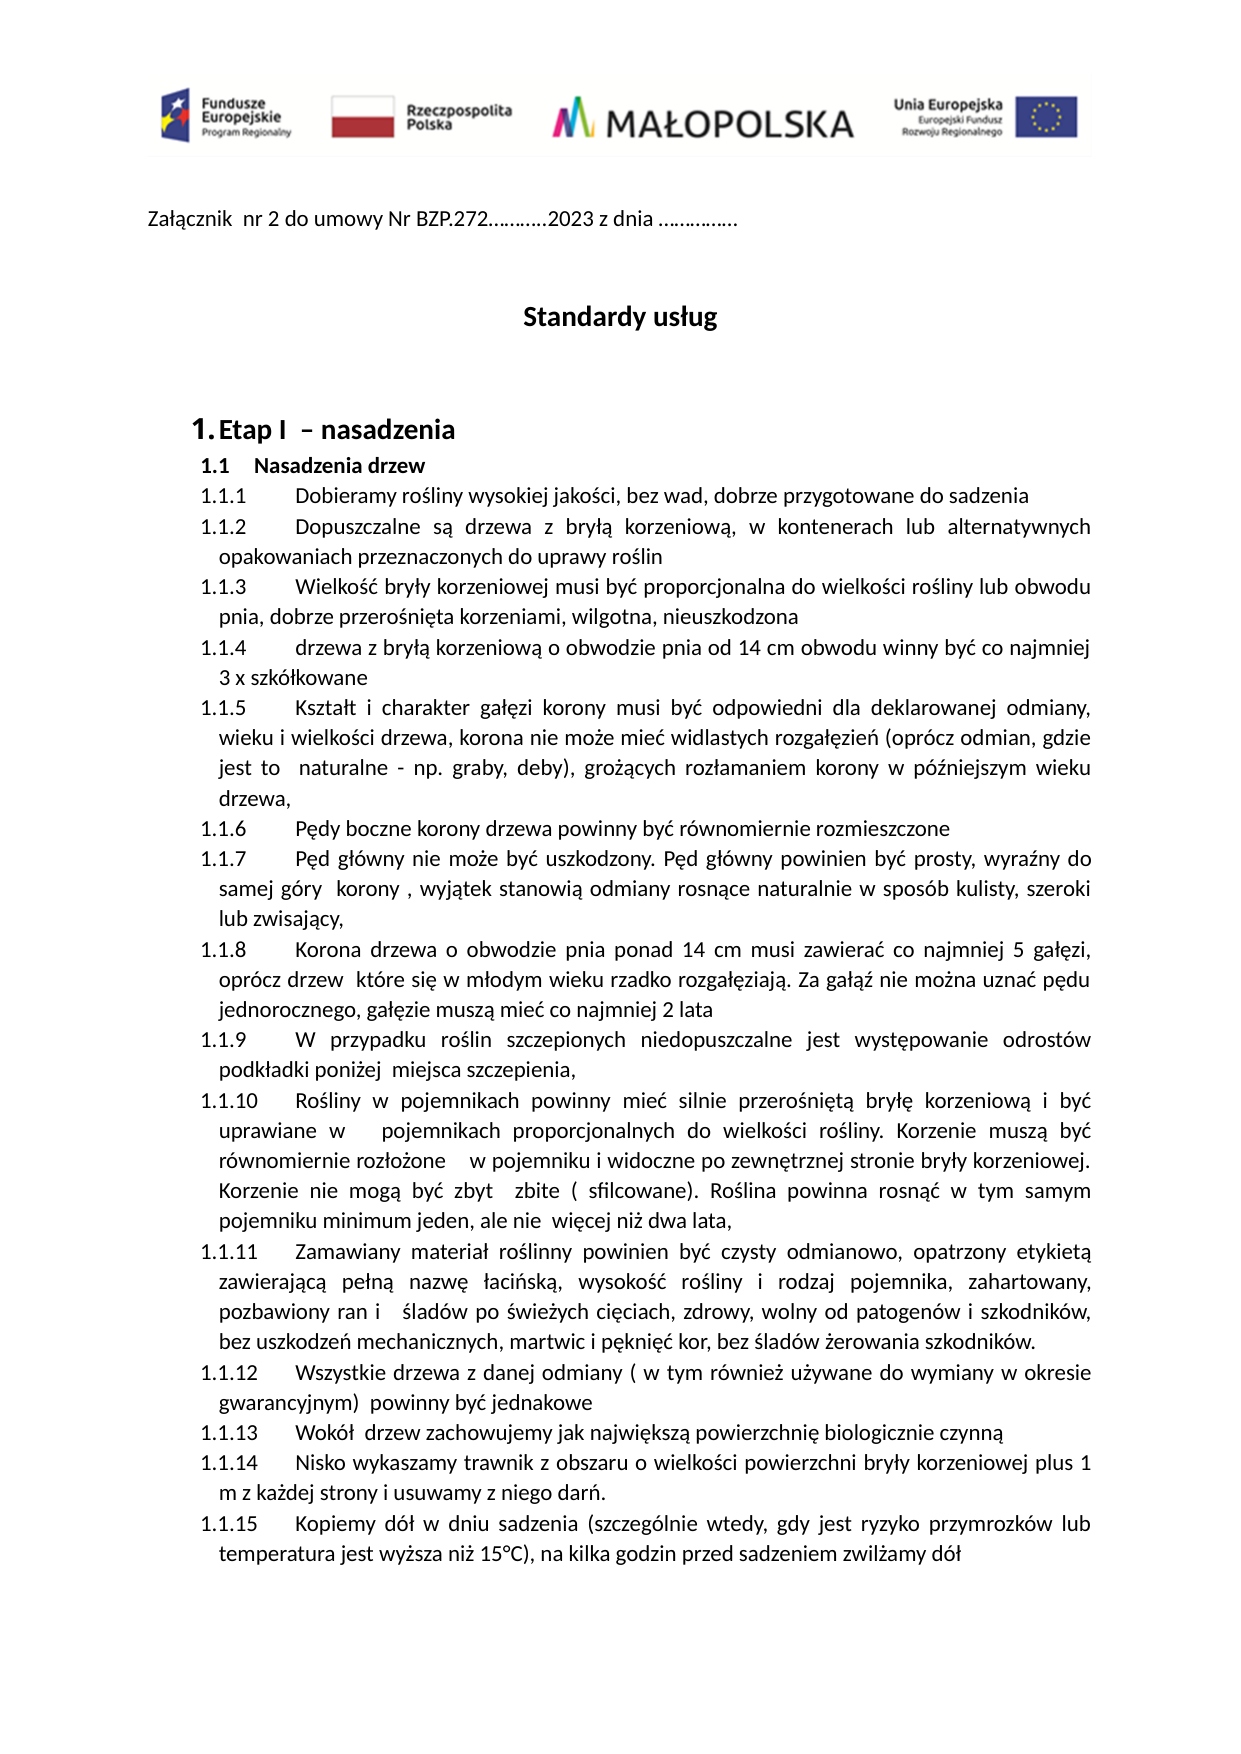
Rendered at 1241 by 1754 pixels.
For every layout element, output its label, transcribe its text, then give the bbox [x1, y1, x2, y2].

list Pędy boczne korony drzewa powinny być równomiernie rozmieszczone [195, 814, 1093, 842]
list Etap I – nasadzenia [183, 408, 1093, 448]
list Kształt i charakter gałęzi korony musi być odpowiedni dla deklarowanej odmiany, wieku i wielkości drzewa, korona nie może mieć widlastych rozgałęzień (oprócz odmian, gdzie jest to naturalne - np. graby, deby), grożących rozłamaniem korony w późniejszym wieku drzewa, [195, 693, 1093, 812]
list Dobieramy rośliny wysokiej jakości, bez wad, dobrze przygotowane do sadzenia [195, 482, 1093, 509]
list Korona drzewa o obwodzie pnia ponad 14 cm musi zawierać co najmniej 5 gałęzi, oprócz drzew które się w młodym wieku rzadko rozgałęziają. Za gałąź nie można uznać pędu jednorocznego, gałęzie muszą mieć co najmniej 2 lata [195, 935, 1093, 1023]
list Pęd główny nie może być uszkodzony. Pęd główny powinien być prosty, wyraźny do samej góry korony , wyjątek stanowią odmiany rosnące naturalnie w sposób kulisty, szeroki lub zwisający, [195, 844, 1093, 932]
list W przypadku roślin szczepionych niedopuszczalne jest występowanie odrostów podkładki poniżej miejsca szczepienia, [195, 1025, 1093, 1083]
list Wielkość bryły korzeniowej musi być proporcjonalna do wielkości rośliny lub obwodu pnia, dobrze przerośnięta korzeniami, wilgotna, nieuszkodzona [195, 572, 1093, 630]
list Rośliny w pojemnikach powinny mieć silnie przerośniętą bryłę korzeniową i być uprawiane w pojemnikach proporcjonalnych do wielkości rośliny. Korzenie muszą być równomiernie rozłożone w pojemniku i widoczne po zewnętrznej stronie bryły korzeniowej. Korzenie nie mogą być zbyt zbite ( sfilcowane). Roślina powinna rosnąć w tym samym pojemniku minimum jeden, ale nie więcej niż dwa lata, [195, 1086, 1093, 1234]
text Załącznik nr 2 do umowy Nr BZP.272………..2023 z dnia …………… [148, 204, 1093, 233]
picture [147, 73, 1093, 158]
list Kopiemy dół w dniu sadzenia (szczególnie wtedy, gdy jest ryzyko przymrozków lub temperatura jest wyższa niż 15°C), na kilka godzin przed sadzeniem zwilżamy dół [195, 1509, 1093, 1567]
list Wszystkie drzewa z danej odmiany ( w tym również używane do wymiany w okresie gwarancyjnym) powinny być jednakowe [195, 1358, 1093, 1416]
list Dopuszczalne są drzewa z bryłą korzeniową, w kontenerach lub alternatywnych opakowaniach przeznaczonych do uprawy roślin [195, 512, 1093, 570]
list Zamawiany materiał roślinny powinien być czysty odmianowo, opatrzony etykietą zawierającą pełną nazwę łacińską, wysokość rośliny i rodzaj pojemnika, zahartowany, pozbawiony ran i śladów po świeżych cięciach, zdrowy, wolny od patogenów i szkodników, bez uszkodzeń mechanicznych, martwic i pęknięć kor, bez śladów żerowania szkodników. [195, 1237, 1093, 1355]
list Nisko wykaszamy trawnik z obszaru o wielkości powierzchni bryły korzeniowej plus 1 m z każdej strony i usuwamy z niego darń. [195, 1448, 1093, 1506]
list drzewa z bryłą korzeniową o obwodzie pnia od 14 cm obwodu winny być co najmniej 3 x szkółkowane [195, 633, 1093, 691]
list Nasadzenia drzew [195, 451, 1093, 479]
text Standardy usług [148, 298, 1093, 334]
list Wokół drzew zachowujemy jak największą powierzchnię biologicznie czynną [195, 1418, 1093, 1446]
